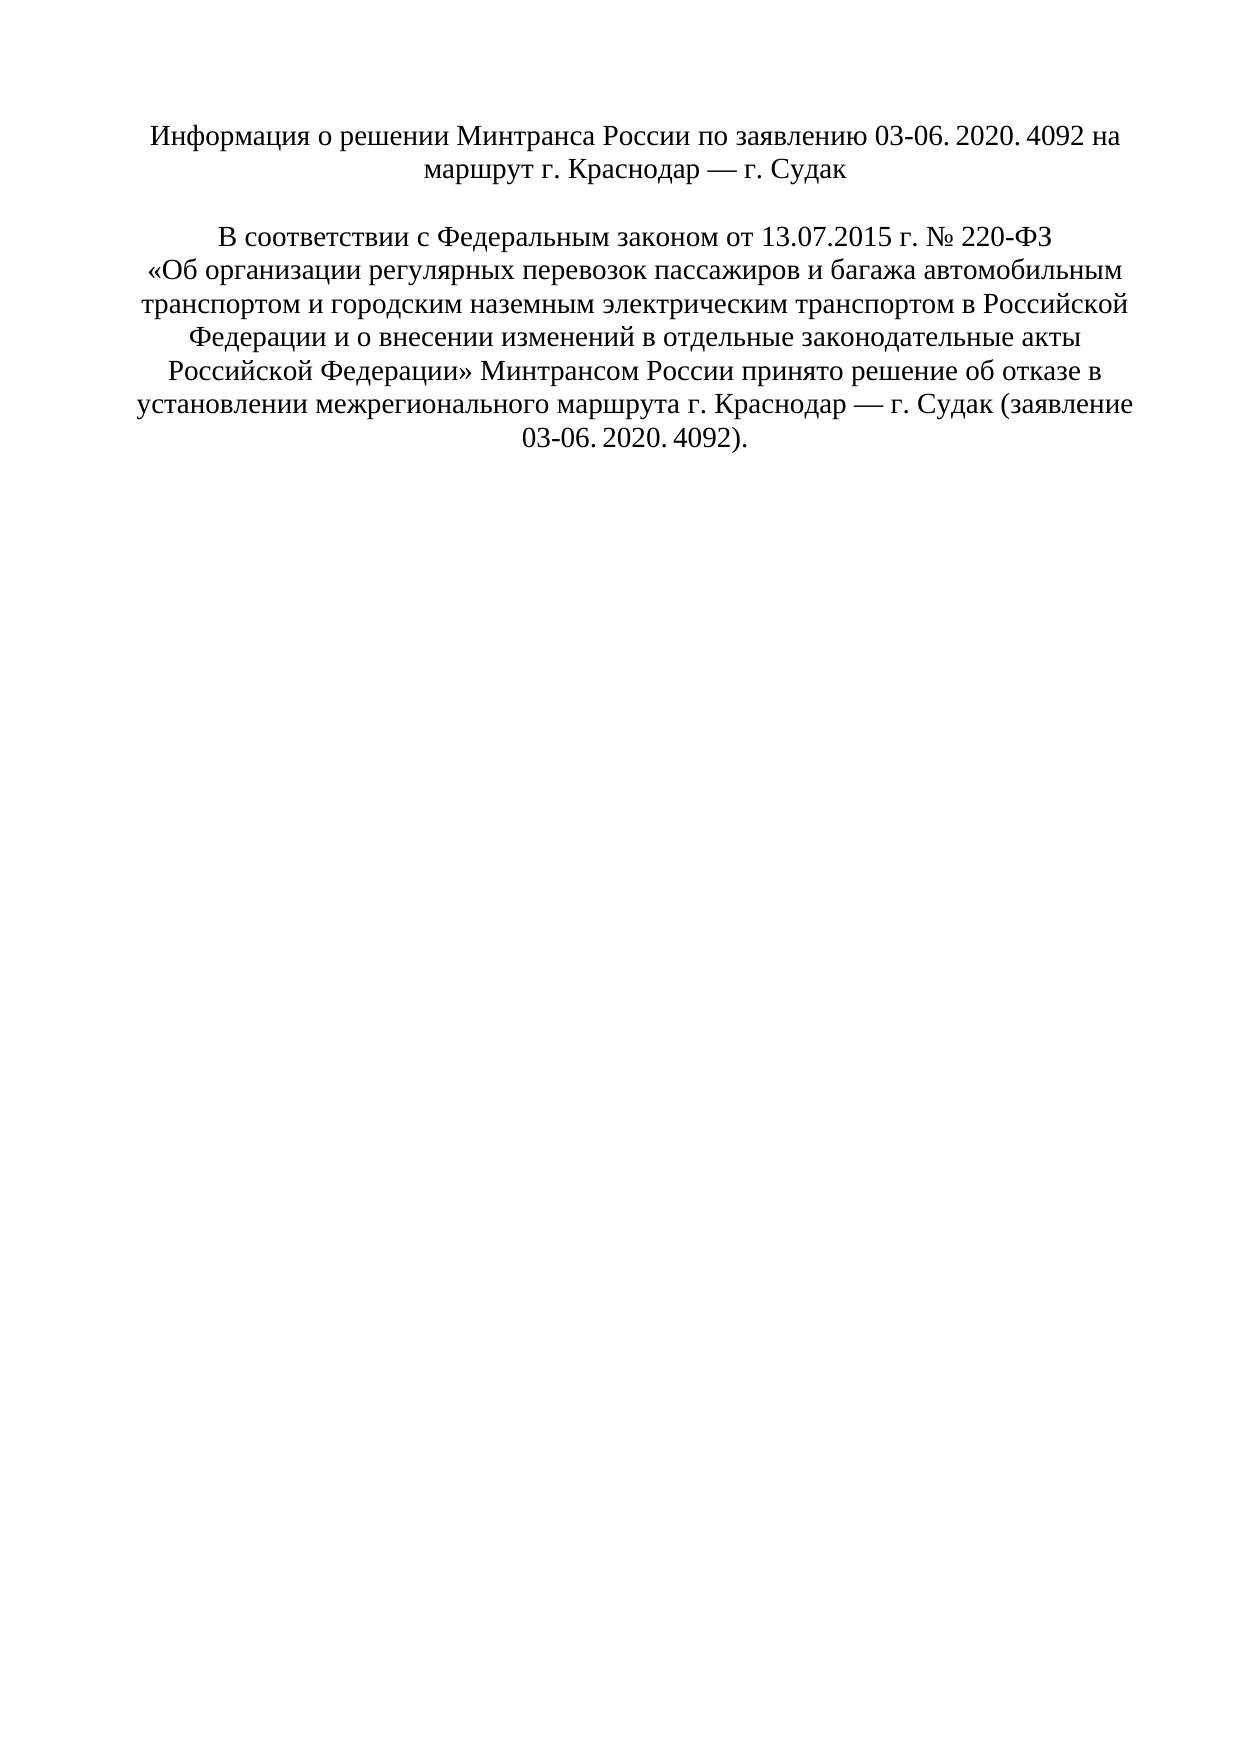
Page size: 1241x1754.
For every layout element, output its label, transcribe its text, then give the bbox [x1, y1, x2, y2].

text Информация о решении Минтранса России по заявлению 03-06. 2020. 4092 на маршрут г. Краснодар — г. Судак [118, 118, 1152, 185]
text В соответствии с Федеральным законом от 13.07.2015 г. № 220-ФЗ «Об организации регулярных перевозок пассажиров и багажа автомобильным транспортом и городским наземным электрическим транспортом в Российской Федерации и о внесении изменений в отдельные законодательные акты Российской Федерации» Минтрансом России принято решение об отказе в установлении межрегионального маршрута г. Краснодар — г. Судак (заявление 03-06. 2020. 4092). [118, 219, 1152, 453]
